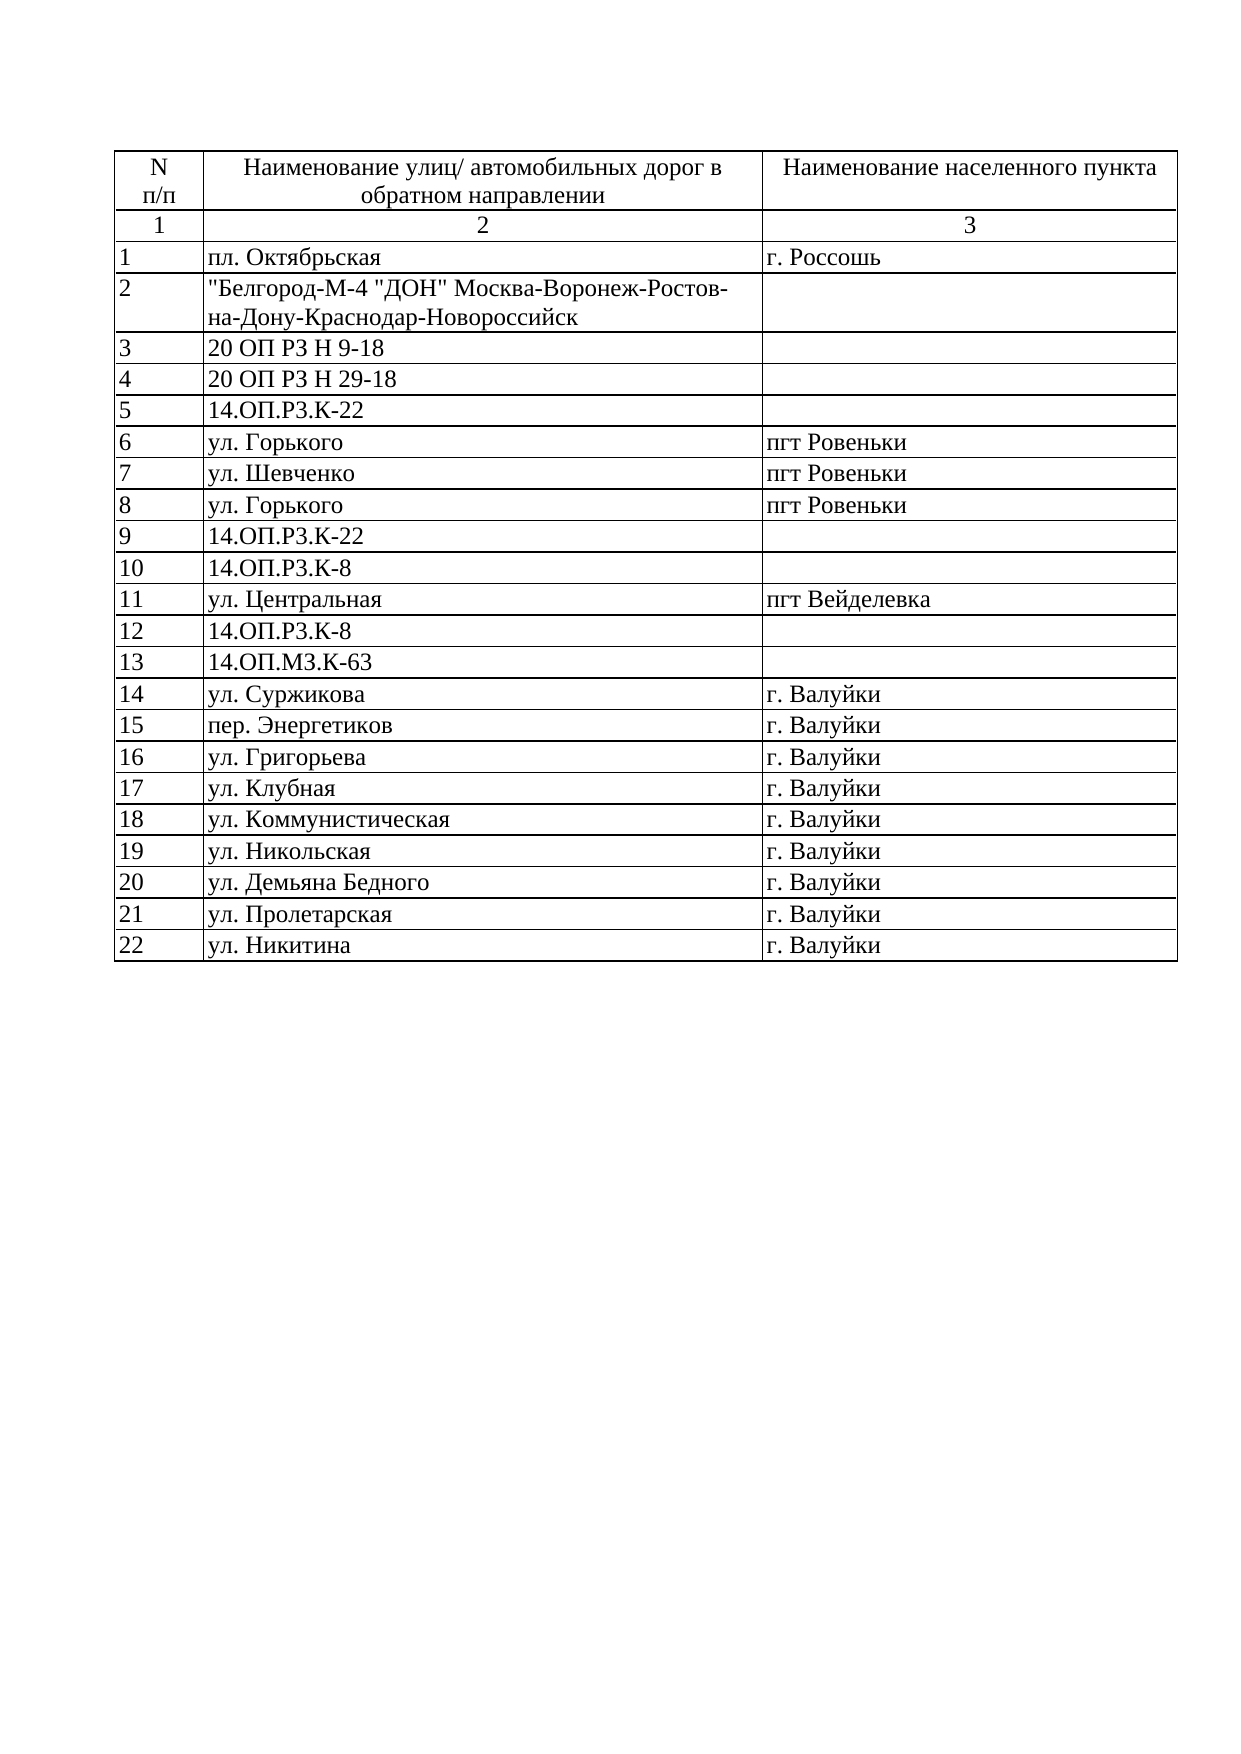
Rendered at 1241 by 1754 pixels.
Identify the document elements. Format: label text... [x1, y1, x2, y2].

table_cell [763, 394, 1177, 425]
table_cell 17 [115, 773, 203, 803]
table_cell [763, 363, 1177, 394]
table_cell 10 [115, 552, 203, 583]
table_cell ул. Пролетарская [204, 899, 762, 929]
table_cell 4 [115, 364, 203, 394]
table_cell 20 [115, 867, 203, 897]
table_cell ул. Суржикова [204, 679, 762, 708]
table_cell г. Валуйки [763, 866, 1177, 897]
table_cell 14.ОП.Р3.К-22 [204, 521, 762, 551]
table_cell ул. Никольская [204, 836, 762, 866]
table_cell пл. Октябрьская [204, 242, 762, 272]
table_header Наименование улиц/ автомобильных дорог в обратном направлении [204, 152, 762, 209]
table_cell ул. Коммунистическая [204, 805, 762, 834]
table_cell ул. Клубная [204, 773, 762, 803]
table_cell пгт Ровеньки [763, 425, 1177, 457]
table_cell 21 [115, 898, 203, 929]
table_cell 12 [115, 615, 203, 646]
table_cell 2 [204, 211, 762, 241]
table_cell [763, 614, 1177, 646]
table_cell 8 [115, 489, 203, 520]
table_cell г. Валуйки [763, 929, 1177, 960]
table_cell [763, 520, 1177, 551]
table_cell 3 [763, 209, 1177, 241]
table_cell [763, 331, 1177, 362]
table_cell 14.ОП.Р3.К-8 [204, 553, 762, 583]
table_cell [763, 646, 1177, 677]
table_cell 7 [115, 458, 203, 488]
table_cell ул. Никитина [204, 930, 762, 960]
table_cell 18 [115, 804, 203, 834]
table_cell 3 [115, 332, 203, 362]
table_cell пгт Вейделевка [763, 583, 1177, 614]
table_cell 1 [115, 242, 203, 272]
table_cell 20 ОП РЗ Н 29-18 [204, 364, 762, 394]
table_cell [763, 551, 1177, 583]
table_cell 9 [115, 521, 203, 551]
table_cell 13 [115, 647, 203, 677]
table_cell ул. Демьяна Бедного [204, 867, 762, 897]
table_cell г. Валуйки [763, 709, 1177, 740]
table_cell 20 ОП РЗ Н 9-18 [204, 333, 762, 362]
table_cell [204, 274, 762, 331]
table_cell 5 [115, 395, 203, 425]
table_cell ул. Горького [204, 490, 762, 520]
table_cell г. Валуйки [763, 740, 1177, 771]
table_cell 15 [115, 710, 203, 740]
table_cell 14 [115, 678, 203, 708]
table_cell пер. Энергетиков [204, 710, 762, 740]
table_cell ул. Центральная [204, 584, 762, 614]
table_cell г. Валуйки [763, 803, 1177, 834]
table_cell 1 [115, 210, 203, 241]
table_cell пгт Ровеньки [763, 488, 1177, 520]
table_cell 6 [115, 426, 203, 457]
table_header N п/п [115, 152, 203, 209]
table_cell 14.ОП.Р3.К-8 [204, 616, 762, 646]
table_cell 14.ОП.Р3.К-22 [204, 396, 762, 425]
table_cell г. Валуйки [763, 834, 1177, 866]
table_cell ул. Шевченко [204, 458, 762, 488]
table_cell г. Валуйки [763, 677, 1177, 708]
table_cell 2 [115, 273, 203, 331]
table_cell [763, 272, 1177, 331]
table_cell 22 [115, 930, 203, 960]
table_cell 19 [115, 835, 203, 866]
table_cell 11 [115, 584, 203, 614]
table_cell 16 [115, 741, 203, 771]
table_header Наименование населенного пункта [763, 152, 1177, 209]
table_cell пгт Ровеньки [763, 457, 1177, 488]
table_cell г. Россошь [763, 241, 1177, 272]
table_cell 14.ОП.МЗ.К-63 [204, 647, 762, 677]
table_cell г. Валуйки [763, 897, 1177, 929]
table_cell г. Валуйки [763, 771, 1177, 803]
table_cell ул. Григорьева [204, 742, 762, 771]
table_cell ул. Горького [204, 427, 762, 457]
